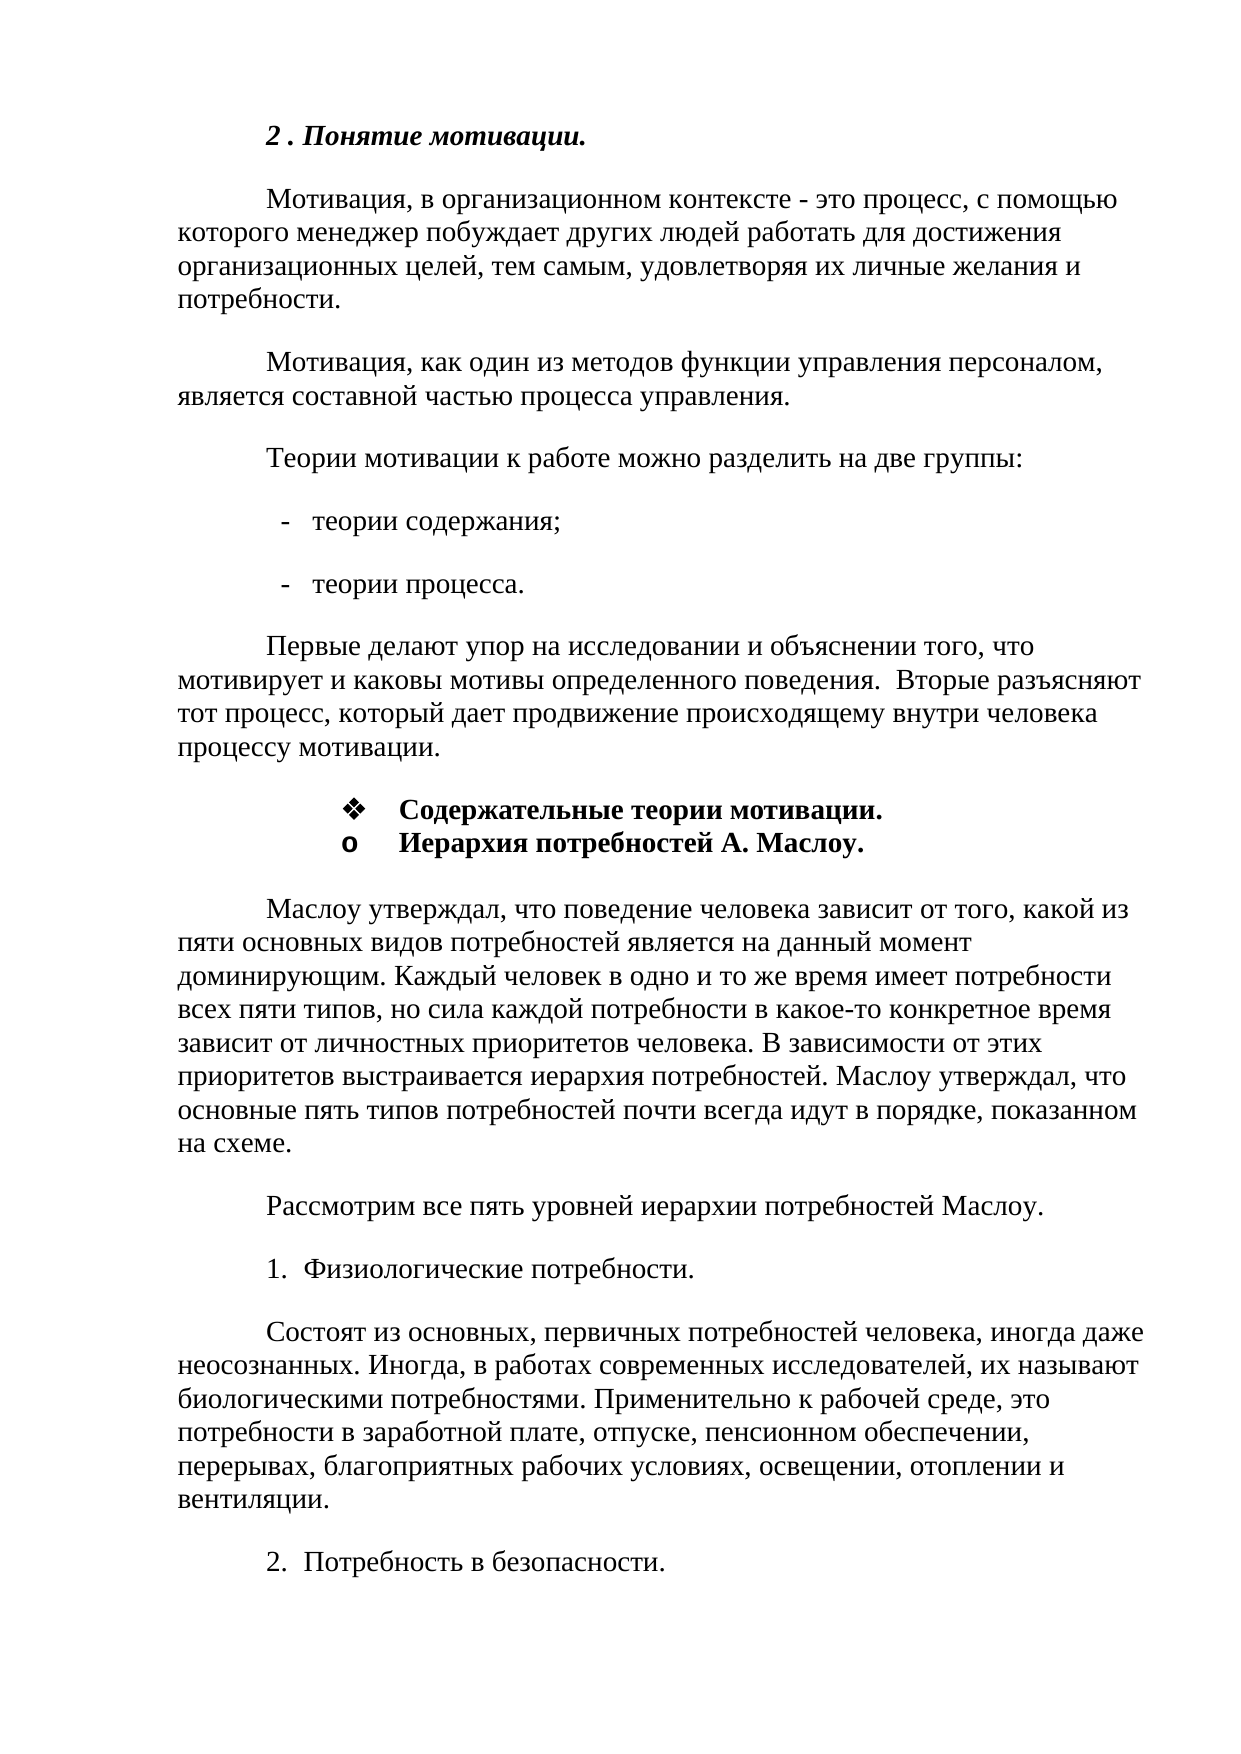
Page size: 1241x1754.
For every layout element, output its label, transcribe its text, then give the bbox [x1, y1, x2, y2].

text Теории мотивации к работе можно разделить на две группы: [177, 440, 1152, 474]
text Состоят из основных, первичных потребностей человека, иногда даже неосознанных. Иногда, в работах современных исследователей, их называют биологическими потребностями. Применительно к рабочей среде, это потребности в заработной плате, отпуске, пенсионном обеспечении, перерывах, благоприятных рабочих условиях, освещении, отоплении и вентиляции. [177, 1314, 1152, 1515]
list Иерархия потребностей А. Маслоу. [252, 826, 1152, 862]
text Маслоу утверждал, что поведение человека зависит от того, какой из пяти основных видов потребностей является на данный момент доминирующим. Каждый человек в одно и то же время имеет потребности всех пяти типов, но сила каждой потребности в какое-то конкретное время зависит от личностных приоритетов человека. В зависимости от этих приоритетов выстраивается иерархия потребностей. Маслоу утверждал, что основные пять типов потребностей почти всегда идут в порядке, показанном на схеме. [177, 891, 1152, 1159]
text - теории процесса. [177, 566, 1152, 599]
list Потребность в безопасности. [266, 1544, 1152, 1578]
text Рассмотрим все пять уровней иерархии потребностей Маслоу. [177, 1188, 1152, 1222]
text - теории содержания; [177, 503, 1152, 537]
text 2 . Понятие мотивации. [177, 118, 1152, 152]
text Первые делают упор на исследовании и объяснении того, что мотивирует и каковы мотивы определенного поведения. Вторые разъясняют тот процесс, который дает продвижение происходящему внутри человека процессу мотивации. [177, 628, 1152, 763]
text Мотивация, в организационном контексте - это процесс, с помощью которого менеджер побуждает других людей работать для достижения организационных целей, тем самым, удовлетворяя их личные желания и потребности. [177, 181, 1152, 315]
list Физиологические потребности. [266, 1251, 1152, 1284]
list Содержательные теории мотивации. [252, 792, 1152, 826]
text Мотивация, как один из методов функции управления персоналом, является составной частью процесса управления. [177, 344, 1152, 411]
